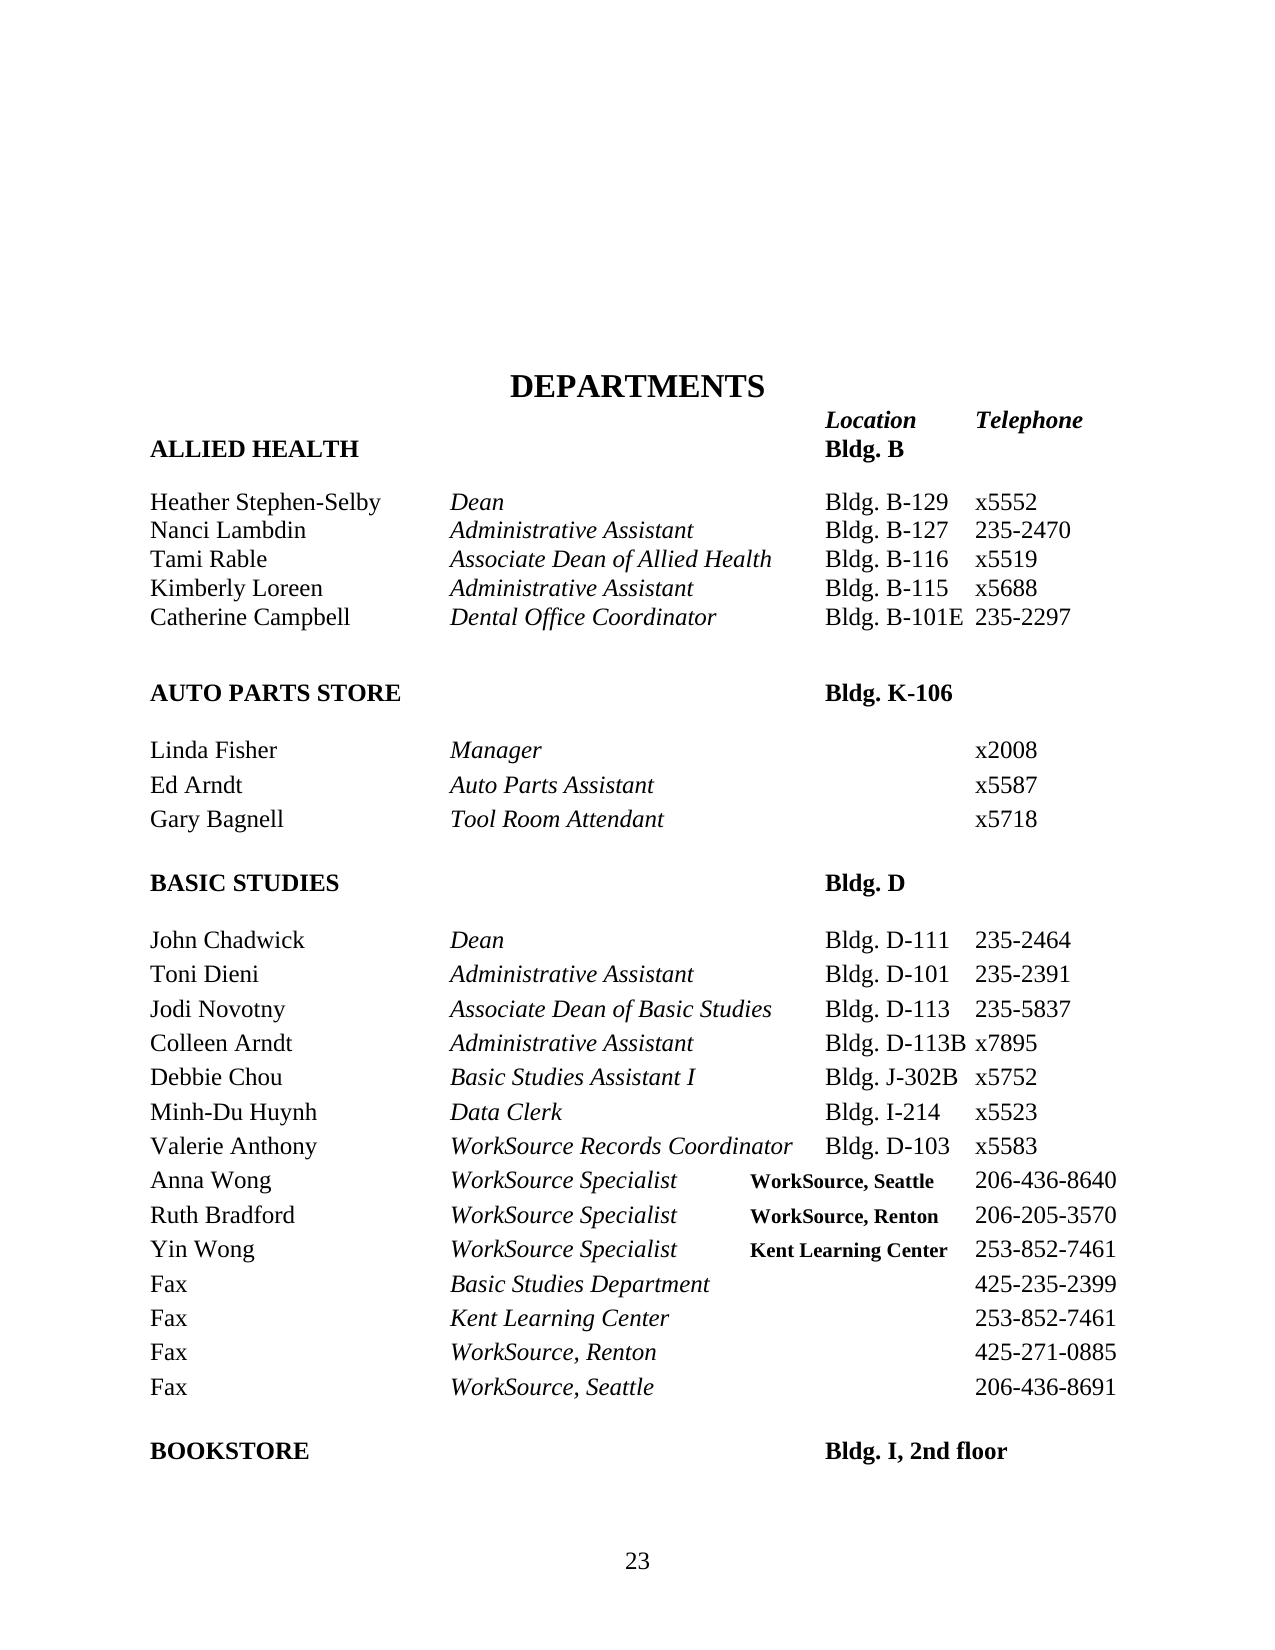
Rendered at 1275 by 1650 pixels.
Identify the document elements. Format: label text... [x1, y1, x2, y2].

text John Chadwick Dean Bldg. D-111 235-2464 [150, 921, 1125, 955]
text Colleen Arndt Administrative Assistant Bldg. D-113B x7895 [150, 1024, 1125, 1058]
text Jodi Novotny Associate Dean of Basic Studies Bldg. D-113 235-5837 [150, 989, 1125, 1024]
text Anna Wong WorkSource Specialist WorkSource, Seattle 206-436-8640 [150, 1161, 1125, 1196]
text Toni Dieni Administrative Assistant Bldg. D-101 235-2391 [150, 955, 1125, 989]
text Fax Basic Studies Department 425-235-2399 [150, 1264, 1125, 1299]
text Linda Fisher Manager x2008 [150, 731, 1125, 766]
text Fax WorkSource, Seattle 206-436-8691 [150, 1368, 1125, 1402]
text BOOKSTORE Bldg. I, 2nd floor [150, 1436, 1125, 1464]
text BASIC STUDIES Bldg. D [150, 868, 1125, 897]
text Tami Rable Associate Dean of Allied Health Bldg. B-116 x5519 [150, 544, 1125, 573]
text Minh-Du Huynh Data Clerk Bldg. I-214 x5523 [150, 1093, 1125, 1127]
text Gary Bagnell Tool Room Attendant x5718 [150, 800, 1125, 834]
text AUTO PARTS STORE Bldg. K-106 [150, 678, 1125, 707]
text Fax WorkSource, 425-271-0885 [150, 1333, 1125, 1368]
text Kimberly Loreen Administrative Assistant Bldg. B-115 x5688 [150, 573, 1125, 602]
text Nanci Lambdin Administrative Assistant Bldg. B-127 235-2470 [150, 515, 1125, 544]
text Location Telephone [150, 405, 1125, 434]
text ALLIED HEALTH Bldg. B [150, 434, 1125, 462]
text Fax 253-852-7461 [150, 1299, 1125, 1333]
text Ed Arndt Auto Parts Assistant x5587 [150, 766, 1125, 800]
text DEPARTMENTS [150, 367, 1125, 405]
text Valerie Anthony WorkSource Records Coordinator Bldg. D-103 x5583 [150, 1127, 1125, 1161]
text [150, 487, 1125, 515]
text Debbie Chou Basic Studies Assistant I Bldg. J-302B x5752 [150, 1058, 1125, 1093]
text Catherine Campbell Dental Office Coordinator Bldg. B-101E 235-2297 [150, 602, 1125, 630]
text Ruth Bradford WorkSource Specialist WorkSource, Renton 206-205-3570 Yin Wong WorkSource Specialist Kent Learning Center 253-852-7461 [150, 1196, 1125, 1264]
